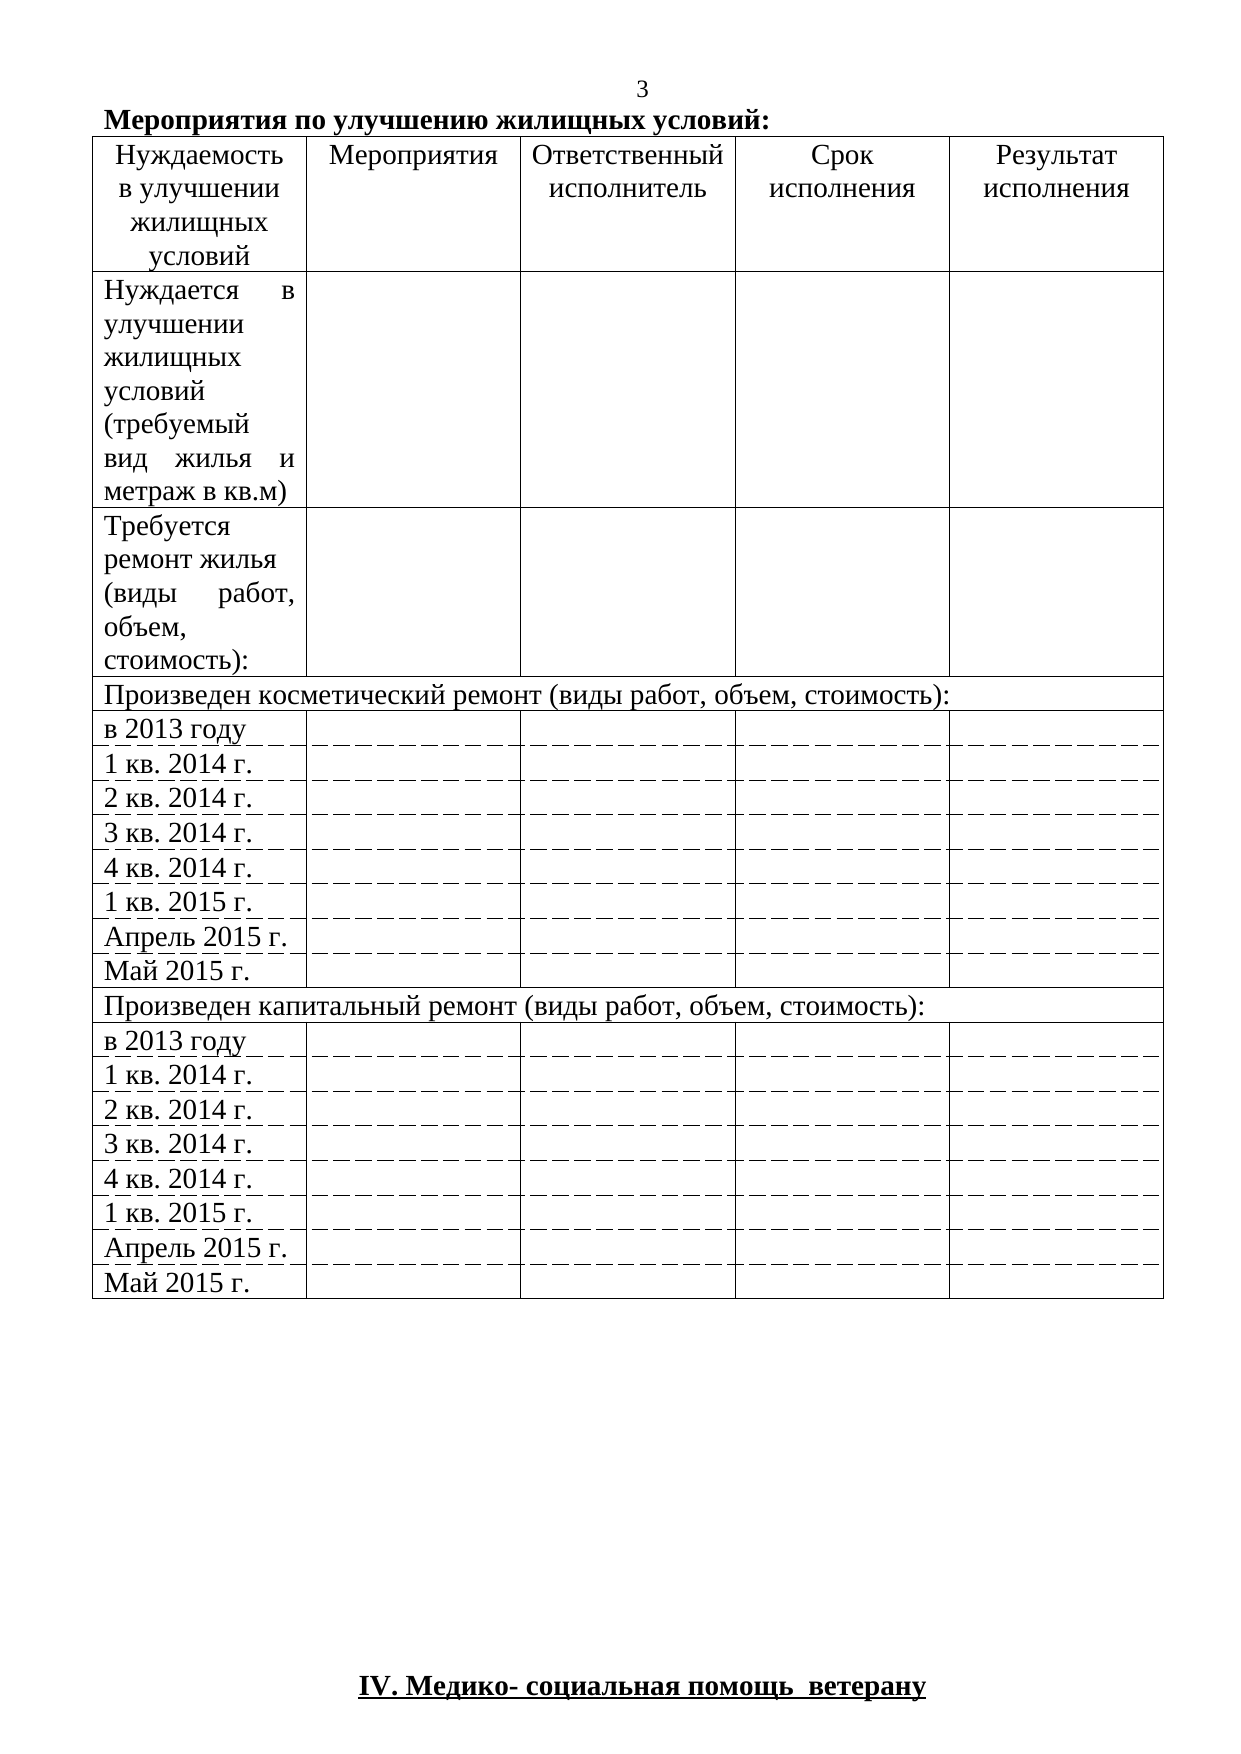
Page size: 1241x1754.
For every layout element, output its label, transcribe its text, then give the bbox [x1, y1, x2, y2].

table_cell [950, 814, 1163, 849]
table_cell [736, 1091, 949, 1125]
table_cell Апрель 2015 г. [93, 1229, 306, 1264]
table_cell [307, 1195, 520, 1229]
table_cell [736, 780, 949, 814]
table_cell 1 кв. 2014 г. [93, 745, 306, 779]
table_cell [307, 272, 520, 507]
table_cell Требуется ремонт жилья (виды работ, объем, стоимость): [93, 508, 306, 676]
table_cell [521, 272, 735, 507]
table_header Ответственный исполнитель [521, 137, 735, 271]
table_cell [736, 918, 949, 952]
table_cell [950, 1195, 1163, 1229]
table_cell [307, 1160, 520, 1194]
table_cell [307, 1264, 520, 1298]
table_cell [950, 508, 1163, 676]
table_cell [521, 745, 735, 779]
table_cell [736, 508, 949, 676]
table_cell [950, 745, 1163, 779]
table_cell [736, 745, 949, 779]
table_cell [307, 849, 520, 883]
table_cell [736, 1056, 949, 1091]
table_cell [736, 1264, 949, 1298]
table_cell [307, 711, 520, 745]
table_cell [521, 953, 735, 987]
table_cell [950, 1091, 1163, 1125]
table_cell [521, 780, 735, 814]
table_cell [521, 1195, 735, 1229]
table_cell [521, 1160, 735, 1194]
table_cell [950, 1056, 1163, 1091]
table_cell [521, 1125, 735, 1160]
text IV. Медико- социальная помощь ветерану [103, 1668, 1181, 1702]
table_cell [521, 814, 735, 849]
table_cell [950, 1023, 1163, 1056]
table_cell [950, 1264, 1163, 1298]
table_cell [307, 1091, 520, 1125]
table_cell [950, 1160, 1163, 1194]
table_cell [736, 711, 949, 745]
table_cell [736, 272, 949, 507]
table_cell [307, 1125, 520, 1160]
table_cell 1 кв. 2015 г. [93, 1195, 306, 1229]
table_cell [307, 1229, 520, 1264]
table_cell 1 кв. 2014 г. [93, 1056, 306, 1091]
table_header Срок исполнения [736, 137, 949, 271]
table_cell [736, 1195, 949, 1229]
table_cell Май 2015 г. [93, 1264, 306, 1298]
table_cell [307, 1056, 520, 1091]
table_cell 1 кв. 2015 г. [93, 883, 306, 918]
table_cell [736, 1160, 949, 1194]
table_cell [736, 1229, 949, 1264]
table_cell Произведен косметический ремонт (виды работ, объем, стоимость): [93, 677, 1163, 710]
table_cell [307, 814, 520, 849]
table_cell [521, 883, 735, 918]
table_cell [521, 1056, 735, 1091]
table_cell [521, 1091, 735, 1125]
table_cell Произведен капитальный ремонт (виды работ, объем, стоимость): [93, 988, 1163, 1022]
table_cell [950, 953, 1163, 987]
table_cell [307, 745, 520, 779]
table_cell [736, 1023, 949, 1056]
table_cell [950, 918, 1163, 952]
table_header Мероприятия [307, 137, 520, 271]
table_cell 3 кв. 2014 г. [93, 1125, 306, 1160]
table_cell [521, 918, 735, 952]
table_cell [521, 1229, 735, 1264]
table_cell [950, 849, 1163, 883]
table_cell 2 кв. 2014 г. [93, 1091, 306, 1125]
table_cell [521, 1023, 735, 1056]
table_cell Апрель 2015 г. [93, 918, 306, 952]
table_header Результат исполнения [950, 137, 1163, 271]
table_cell [307, 780, 520, 814]
table_cell [736, 883, 949, 918]
table_cell [736, 849, 949, 883]
table_cell 4 кв. 2014 г. [93, 1160, 306, 1194]
table_cell [950, 883, 1163, 918]
table_cell 2 кв. 2014 г. [93, 780, 306, 814]
table_cell [736, 953, 949, 987]
table_cell [736, 1125, 949, 1160]
table_cell Май 2015 г. [93, 953, 306, 987]
table_cell в 2013 году [93, 1023, 306, 1056]
table_cell [521, 1264, 735, 1298]
table_cell Нуждается в улучшении жилищных условий (требуемый вид жилья и метраж в кв.м) [93, 272, 306, 507]
table_cell [950, 711, 1163, 745]
table_cell [521, 849, 735, 883]
table_cell [950, 1125, 1163, 1160]
table_cell [521, 508, 735, 676]
table_cell в 2013 году [93, 711, 306, 745]
table_header Нуждаемость в улучшении жилищных условий [93, 137, 306, 271]
table_cell [307, 953, 520, 987]
table_cell [307, 1023, 520, 1056]
table_cell [521, 711, 735, 745]
text Мероприятия по улучшению жилищных условий: [103, 102, 1181, 136]
table_cell 3 кв. 2014 г. [93, 814, 306, 849]
table_cell [307, 883, 520, 918]
table_cell [307, 508, 520, 676]
table_cell [950, 780, 1163, 814]
table_cell [950, 272, 1163, 507]
table_cell [307, 918, 520, 952]
table_cell 4 кв. 2014 г. [93, 849, 306, 883]
table_cell [950, 1229, 1163, 1264]
table_cell [736, 814, 949, 849]
